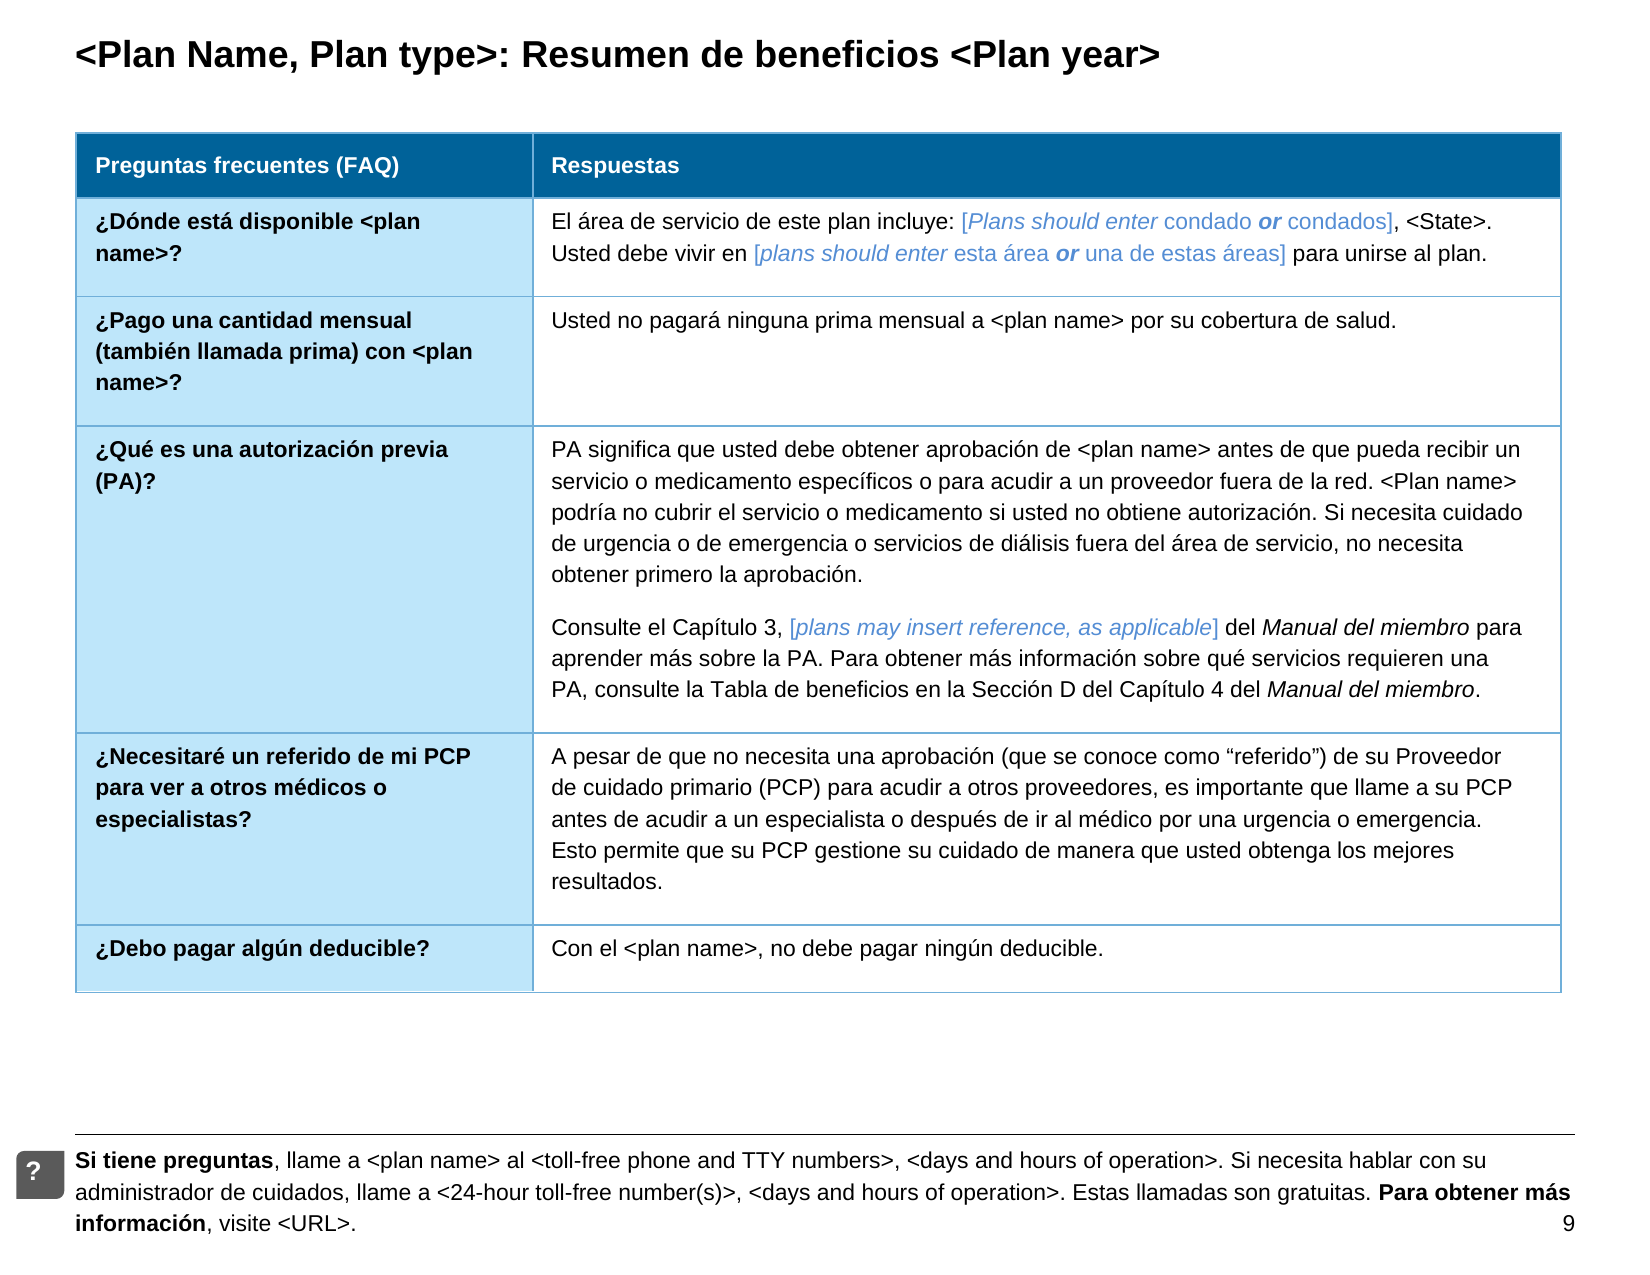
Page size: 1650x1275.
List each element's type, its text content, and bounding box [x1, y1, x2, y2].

table_cell ¿Pago una cantidad mensual (también llamada prima) con <plan name>? [77, 297, 532, 425]
table_cell ¿Dónde está disponible <plan name>? [77, 199, 532, 296]
table_cell ¿Necesitaré un referido de mi PCP para ver a otros médicos o especialistas? [77, 734, 532, 924]
table_header Preguntas frecuentes (FAQ) [77, 134, 532, 197]
table_cell El área de servicio de este plan incluye: [Plans should enter condado or condados], <State>. Usted debe vivir en [plans should enter esta área or una de estas áreas] para unirse al plan. [534, 199, 1560, 296]
table_cell Con el <plan name>, no debe pagar ningún deducible. [534, 926, 1560, 991]
table_header Respuestas [534, 134, 1560, 197]
table_cell A pesar de que no necesita una aprobación (que se conoce como “referido”) de su Proveedor de cuidado primario (PCP) para acudir a otros proveedores, es importante que llame a su PCP antes de acudir a un especialista o después de ir al médico por una urgencia o emergencia. Esto permite que su PCP gestione su cuidado de manera que usted obtenga los mejores resultados. [534, 734, 1560, 924]
table_cell ¿Debo pagar algún deducible? [77, 926, 532, 991]
table_cell ¿Qué es una autorización previa (PA)? [77, 427, 532, 732]
table_cell PA significa que usted debe obtener aprobación de <plan name> antes de que pueda recibir un servicio o medicamento específicos o para acudir a un proveedor fuera de la red. <Plan name> podría no cubrir el servicio o medicamento si usted no obtiene autorización. Si necesita cuidado de urgencia o de emergencia o servicios de diálisis fuera del área de servicio, no necesita obtener primero la aprobación. Consulte el Capítulo 3, [plans may insert reference, as applicable] del Manual del miembro para aprender más sobre la PA. Para obtener más información sobre qué servicios requieren una PA, consulte la Tabla de beneficios en la Sección D del Capítulo 4 del Manual del miembro. [534, 427, 1560, 732]
table_cell Usted no pagará ninguna prima mensual a <plan name> por su cobertura de salud. [534, 297, 1560, 425]
